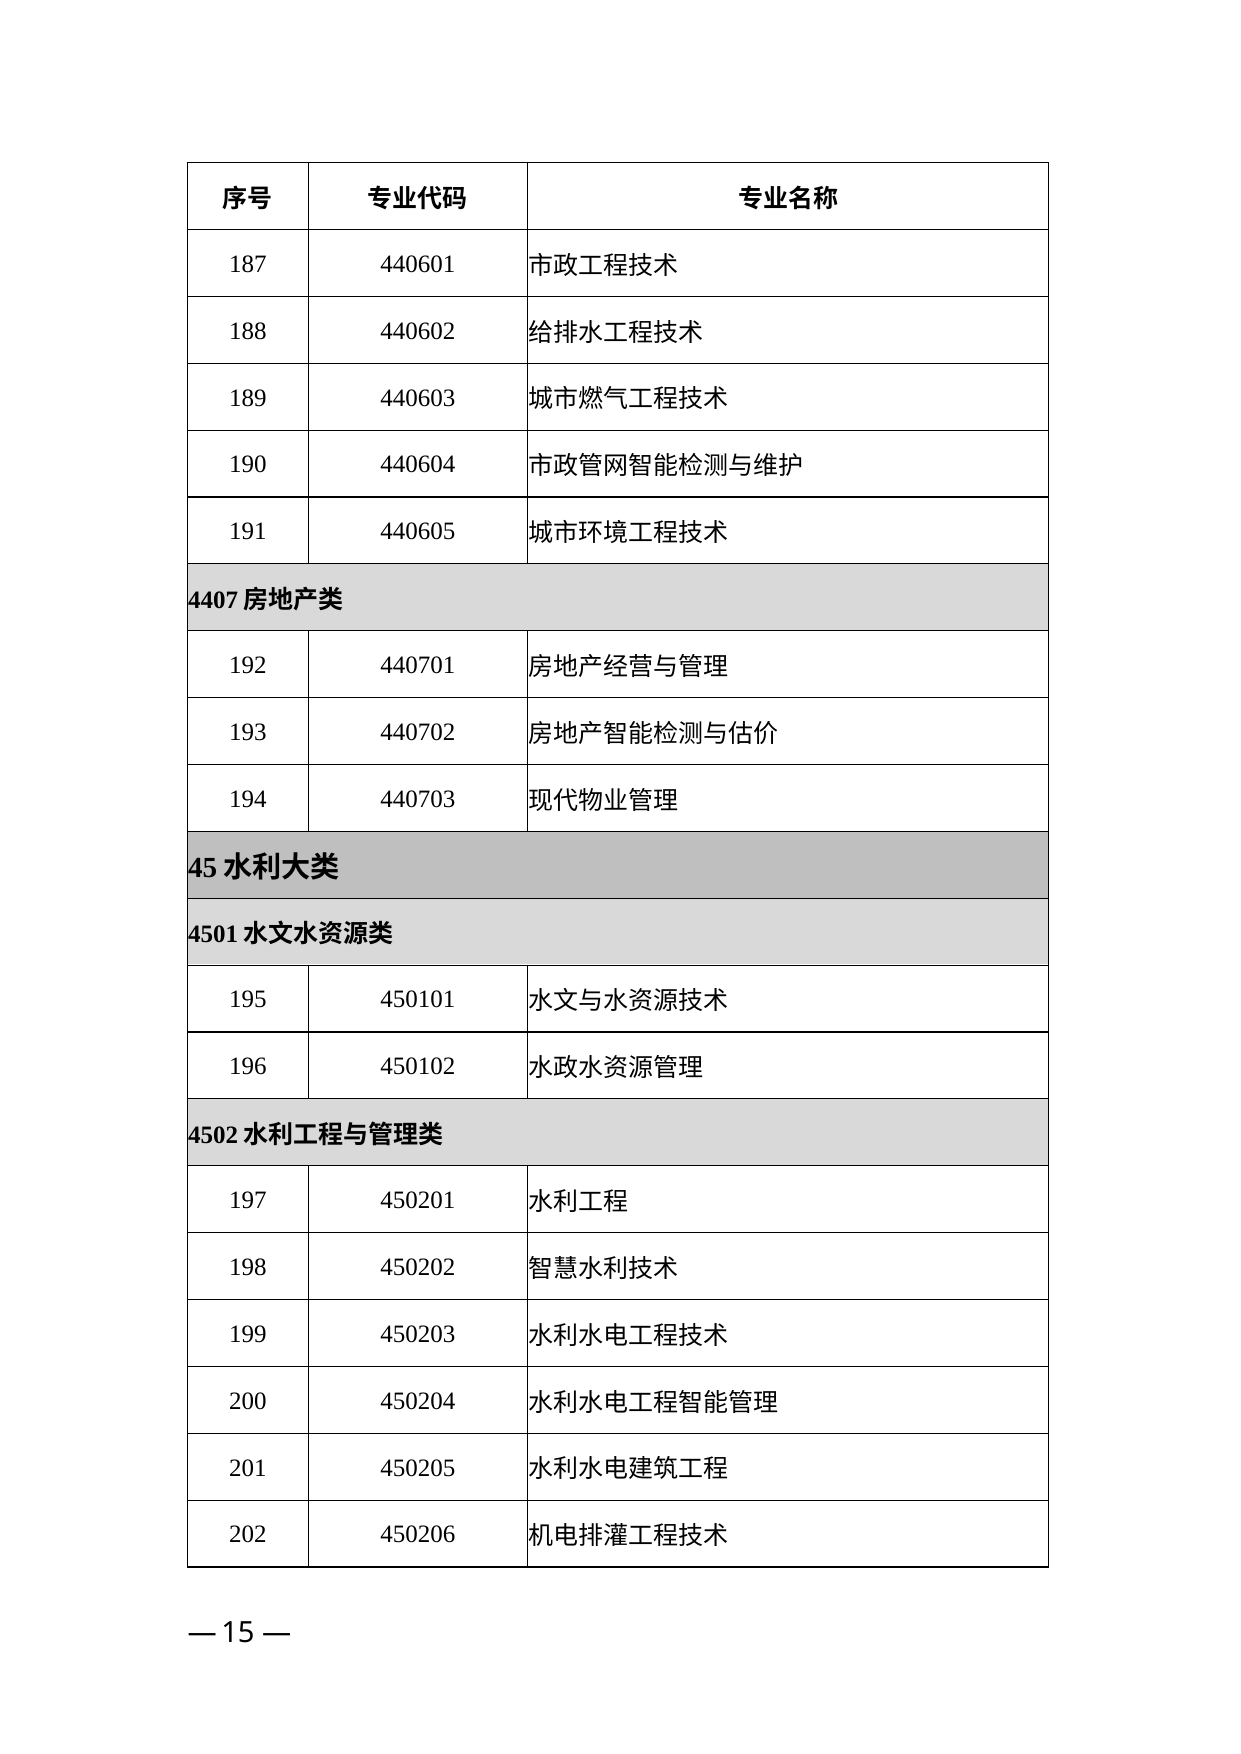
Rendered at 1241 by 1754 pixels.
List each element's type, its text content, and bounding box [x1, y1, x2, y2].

table_cell 房地产经营与管理 [528, 631, 1048, 697]
table_header 序号 [188, 163, 308, 229]
table_cell 440605 [309, 498, 527, 563]
table_cell 水利水电工程智能管理 [528, 1367, 1048, 1433]
table_cell 水政水资源管理 [528, 1033, 1048, 1098]
table_cell 201 [188, 1434, 308, 1499]
table_cell 192 [188, 631, 308, 697]
table_header 专业代码 [309, 163, 527, 229]
table_cell 机电排灌工程技术 [528, 1501, 1048, 1566]
table_cell 4502水利工程与管理类 [188, 1099, 1048, 1165]
table_cell 现代物业管理 [528, 765, 1048, 831]
table_cell 45水利大类 [188, 832, 1048, 898]
table_cell 440604 [309, 431, 527, 496]
table_cell 水利工程 [528, 1166, 1048, 1232]
table_cell 450203 [309, 1300, 527, 1366]
table_cell 4501水文水资源类 [188, 899, 1048, 964]
table_cell 197 [188, 1166, 308, 1232]
table_cell 198 [188, 1233, 308, 1299]
table_cell 440703 [309, 765, 527, 831]
table_cell 智慧水利技术 [528, 1233, 1048, 1299]
table_cell 给排水工程技术 [528, 297, 1048, 363]
table_cell 450101 [309, 966, 527, 1031]
table_cell 水利水电建筑工程 [528, 1434, 1048, 1499]
table_cell 440602 [309, 297, 527, 363]
table_cell 房地产智能检测与估价 [528, 698, 1048, 764]
table_cell 190 [188, 431, 308, 496]
table_cell 188 [188, 297, 308, 363]
table_cell 200 [188, 1367, 308, 1433]
table_cell 202 [188, 1501, 308, 1566]
table_cell 195 [188, 966, 308, 1031]
table_cell 水利水电工程技术 [528, 1300, 1048, 1366]
table_cell 450205 [309, 1434, 527, 1499]
table_cell 196 [188, 1033, 308, 1098]
table_cell 440603 [309, 364, 527, 429]
table_cell 440701 [309, 631, 527, 697]
table_cell 440702 [309, 698, 527, 764]
table_header 专业名称 [528, 163, 1048, 229]
table_cell 450102 [309, 1033, 527, 1098]
table_cell 193 [188, 698, 308, 764]
table_cell 440601 [309, 230, 527, 296]
table_cell 199 [188, 1300, 308, 1366]
table_cell 市政工程技术 [528, 230, 1048, 296]
table_cell 194 [188, 765, 308, 831]
table_cell 187 [188, 230, 308, 296]
table_cell 189 [188, 364, 308, 429]
table_cell 水文与水资源技术 [528, 966, 1048, 1031]
table_cell 450202 [309, 1233, 527, 1299]
table_cell 450201 [309, 1166, 527, 1232]
table_cell 450206 [309, 1501, 527, 1566]
table_cell 450204 [309, 1367, 527, 1433]
table_cell 191 [188, 498, 308, 563]
table_cell 市政管网智能检测与维护 [528, 431, 1048, 496]
table_cell 城市燃气工程技术 [528, 364, 1048, 429]
table_cell 4407房地产类 [188, 564, 1048, 630]
table_cell 城市环境工程技术 [528, 498, 1048, 563]
